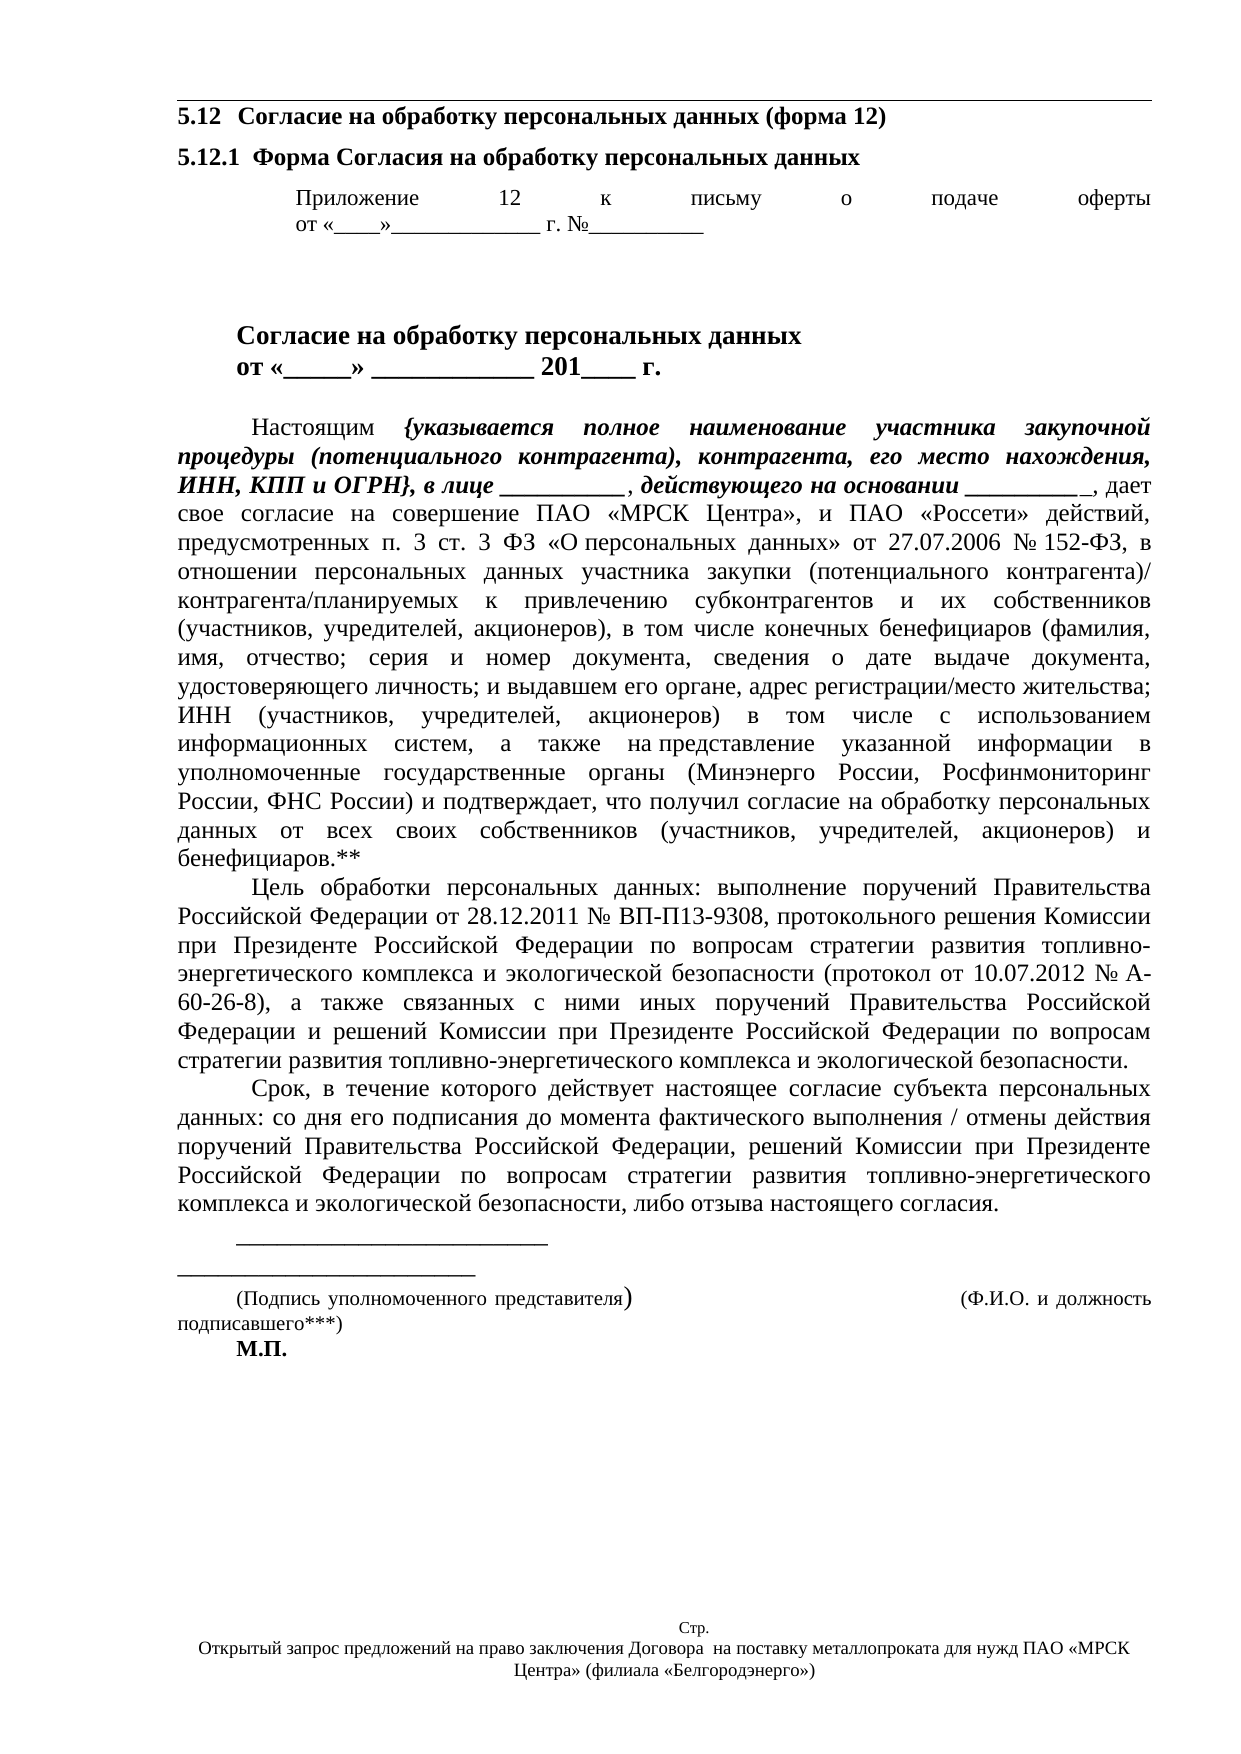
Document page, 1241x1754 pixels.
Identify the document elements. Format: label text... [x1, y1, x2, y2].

text _______________________ ______________________ [177, 1217, 1152, 1279]
text от «_____» ____________ 201____ г. [177, 350, 1152, 381]
text Согласие на обработку персональных данных [177, 319, 1152, 350]
subtitle Согласие на обработку персональных данных (форма 12) [177, 101, 1152, 130]
text М.П. [177, 1335, 1152, 1361]
text (Подпись уполномоченного представителя) (Ф.И.О. и должность подписавшего***) [177, 1279, 1152, 1335]
text Цель обработки персональных данных: выполнение поручений Правительства Российской Федерации от 28.12.2011 № ВП-П13-9308, протокольного решения Комиссии при Президенте Российской Федерации по вопросам стратегии развития топливно-энергетического комплекса и экологической безопасности (протокол от 10.07.2012 № А-60-26-8), а также связанных с ними иных поручений Правительства Российской Федерации и решений Комиссии при Президенте Российской Федерации по вопросам стратегии развития топливно-энергетического комплекса и экологической безопасности. [177, 872, 1152, 1073]
subtitle Форма Согласия на обработку персональных данных [177, 142, 1152, 171]
text Срок, в течение которого действует настоящее согласие субъекта персональных данных: со дня его подписания до момента фактического выполнения / отмены действия поручений Правительства Российской Федерации, решений Комиссии при Президенте Российской Федерации по вопросам стратегии развития топливно-энергетического комплекса и экологической безопасности, либо отзыва настоящего согласия. [177, 1073, 1152, 1217]
text Приложение 12 к письму о подаче оферты от «____»_____________ г. №__________ [295, 183, 1152, 236]
text Настоящим {указывается полное наименование участника закупочной процедуры (потенциального контрагента), контрагента, его место нахождения, ИНН, КПП и ОГРН}, в лице __________, действующего на основании __________, дает свое согласие на совершение ПАО «МРСК Центра», и ПАО «Россети» действий, предусмотренных п. 3 ст. 3 ФЗ «О персональных данных» от 27.07.2006 № 152-ФЗ, в отношении персональных данных участника закупки (потенциального контрагента)/ контрагента/планируемых к привлечению субконтрагентов и их собственников (участников, учредителей, акционеров), в том числе конечных бенефициаров (фамилия, имя, отчество; серия и номер документа, сведения о дате выдаче документа, удостоверяющего личность; и выдавшем его органе, адрес регистрации/место жительства; ИНН (участников, учредителей, акционеров) в том числе с использованием информационных систем, а также на представление указанной информации в уполномоченные государственные органы (Минэнерго России, Росфинмониторинг России, ФНС России) и подтверждает, что получил согласие на обработку персональных данных от всех своих собственников (участников, учредителей, акционеров) и бенефициаров.** [177, 412, 1152, 872]
